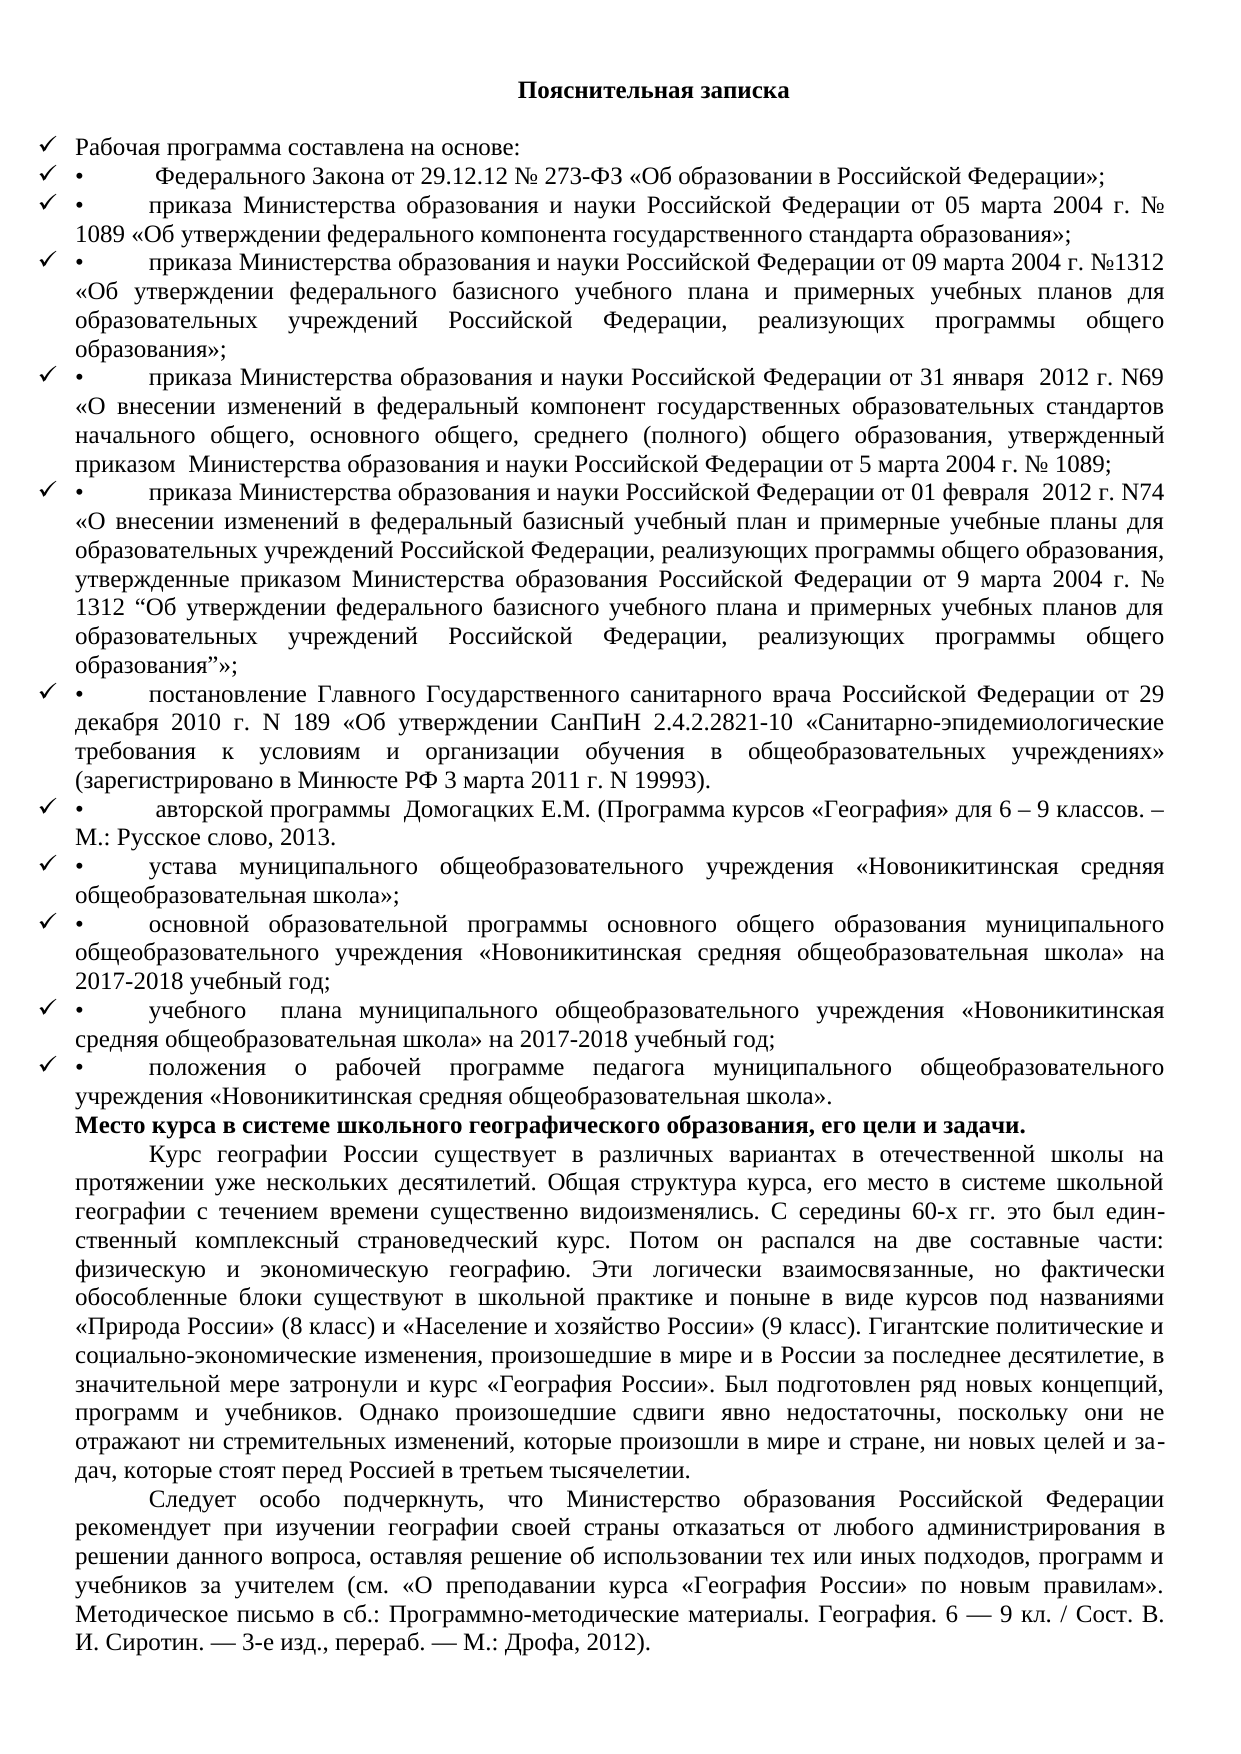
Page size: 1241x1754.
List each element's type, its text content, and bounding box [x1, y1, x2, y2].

list • приказа Министерства образования и науки Российской Федерации от 31 января 2012 г. N69 «О внесении изменений в федеральный компонент государственных образовательных стандартов начального общего, основного общего, среднего (полного) общего образования, утвержденный приказом Министерства образования и науки Российской Федерации от 5 марта 2004 г. № 1089; [37, 362, 1165, 477]
list • положения о рабочей программе педагога муниципального общеобразовательного учреждения «Новоникитинская средняя общеобразовательная школа». [37, 1052, 1165, 1110]
text Курс географии России существует в различных вариантах в отечественной школы на протяжении уже нескольких десятилетий. Общая структура курса, его место в системе школьной географии с течением времени существенно видоизменялись. С середины 60-х гг. это был единственный комплексный страноведческий курс. Потом он распался на две составные части: физическую и экономическую географию. Эти логически взаимосвязанные, но фактически обособленные блоки существуют в школьной практике и поныне в виде курсов под названиями «Природа России» (8 класс) и «Население и хозяйство России» (9 класс). Гигантские политические и социально-экономические изменения, произошедшие в мире и в России за последнее десятилетие, в значительной мере затронули и курс «География России». Был подготовлен ряд новых концепций, программ и учебников. Однако произошедшие сдвиги явно недостаточны, поскольку они не отражают ни стремительных изменений, которые произошли в мире и стране, ни новых целей и задач, которые стоят перед Россией в третьем тысячелетии. [75, 1139, 1165, 1484]
text Пояснительная записка [142, 75, 1165, 104]
list • Федерального Закона от 29.12.12 № 273-ФЗ «Об образовании в Российской Федерации»; [37, 161, 1165, 190]
text Следует особо подчеркнуть, что Министерство образования Российской Федерации рекомендует при изучении географии своей страны отказаться от любого администрирования в решении данного вопроса, оставляя решение об использовании тех или иных подходов, программ и учебников за учителем (см. «О преподавании курса «География России» по новым правилам». Методическое письмо в сб.: Программно-методические материалы. География. 6 — 9 кл. / Сост. В. И. Сиротин. — 3-е изд., перераб. — М.: Дрофа, 2012). [75, 1484, 1165, 1656]
list • устава муниципального общеобразовательного учреждения «Новоникитинская средняя общеобразовательная школа»; [37, 851, 1165, 909]
list • постановление Главного Государственного санитарного врача Российской Федерации от 29 декабря 2010 г. N 189 «Об утверждении СанПиН 2.4.2.2821-10 «Санитарно-эпидемиологические требования к условиям и организации обучения в общеобразовательных учреждениях» (зарегистрировано в Минюсте РФ 3 марта 2011 г. N 19993). [37, 679, 1165, 794]
list • приказа Министерства образования и науки Российской Федерации от 01 февраля 2012 г. N74 «О внесении изменений в федеральный базисный учебный план и примерные учебные планы для образовательных учреждений Российской Федерации, реализующих программы общего образования, утвержденные приказом Министерства образования Российской Федерации от 9 марта 2004 г. № 1312 “Об утверждении федерального базисного учебного плана и примерных учебных планов для образовательных учреждений Российской Федерации, реализующих программы общего образования”»; [37, 477, 1165, 679]
list • основной образовательной программы основного общего образования муниципального общеобразовательного учреждения «Новоникитинская средняя общеобразовательная школа» на 2017-2018 учебный год; [37, 909, 1165, 995]
text Место курса в системе школьного географического образования, его цели и задачи. [75, 1110, 1165, 1139]
list • приказа Министерства образования и науки Российской Федерации от 09 марта 2004 г. №1312 «Об утверждении федерального базисного учебного плана и примерных учебных планов для образовательных учреждений Российской Федерации, реализующих программы общего образования»; [37, 247, 1165, 362]
list Рабочая программа составлена на основе: [37, 132, 1165, 161]
list • авторской программы Домогацких Е.М. (Программа курсов «География» для 6 – 9 классов. – М.: Русское слово, 2013. [37, 794, 1165, 851]
list • приказа Министерства образования и науки Российской Федерации от 05 марта 2004 г. № 1089 «Об утверждении федерального компонента государственного стандарта образования»; [37, 190, 1165, 247]
list • учебного плана муниципального общеобразовательного учреждения «Новоникитинская средняя общеобразовательная школа» на 2017-2018 учебный год; [37, 995, 1165, 1052]
